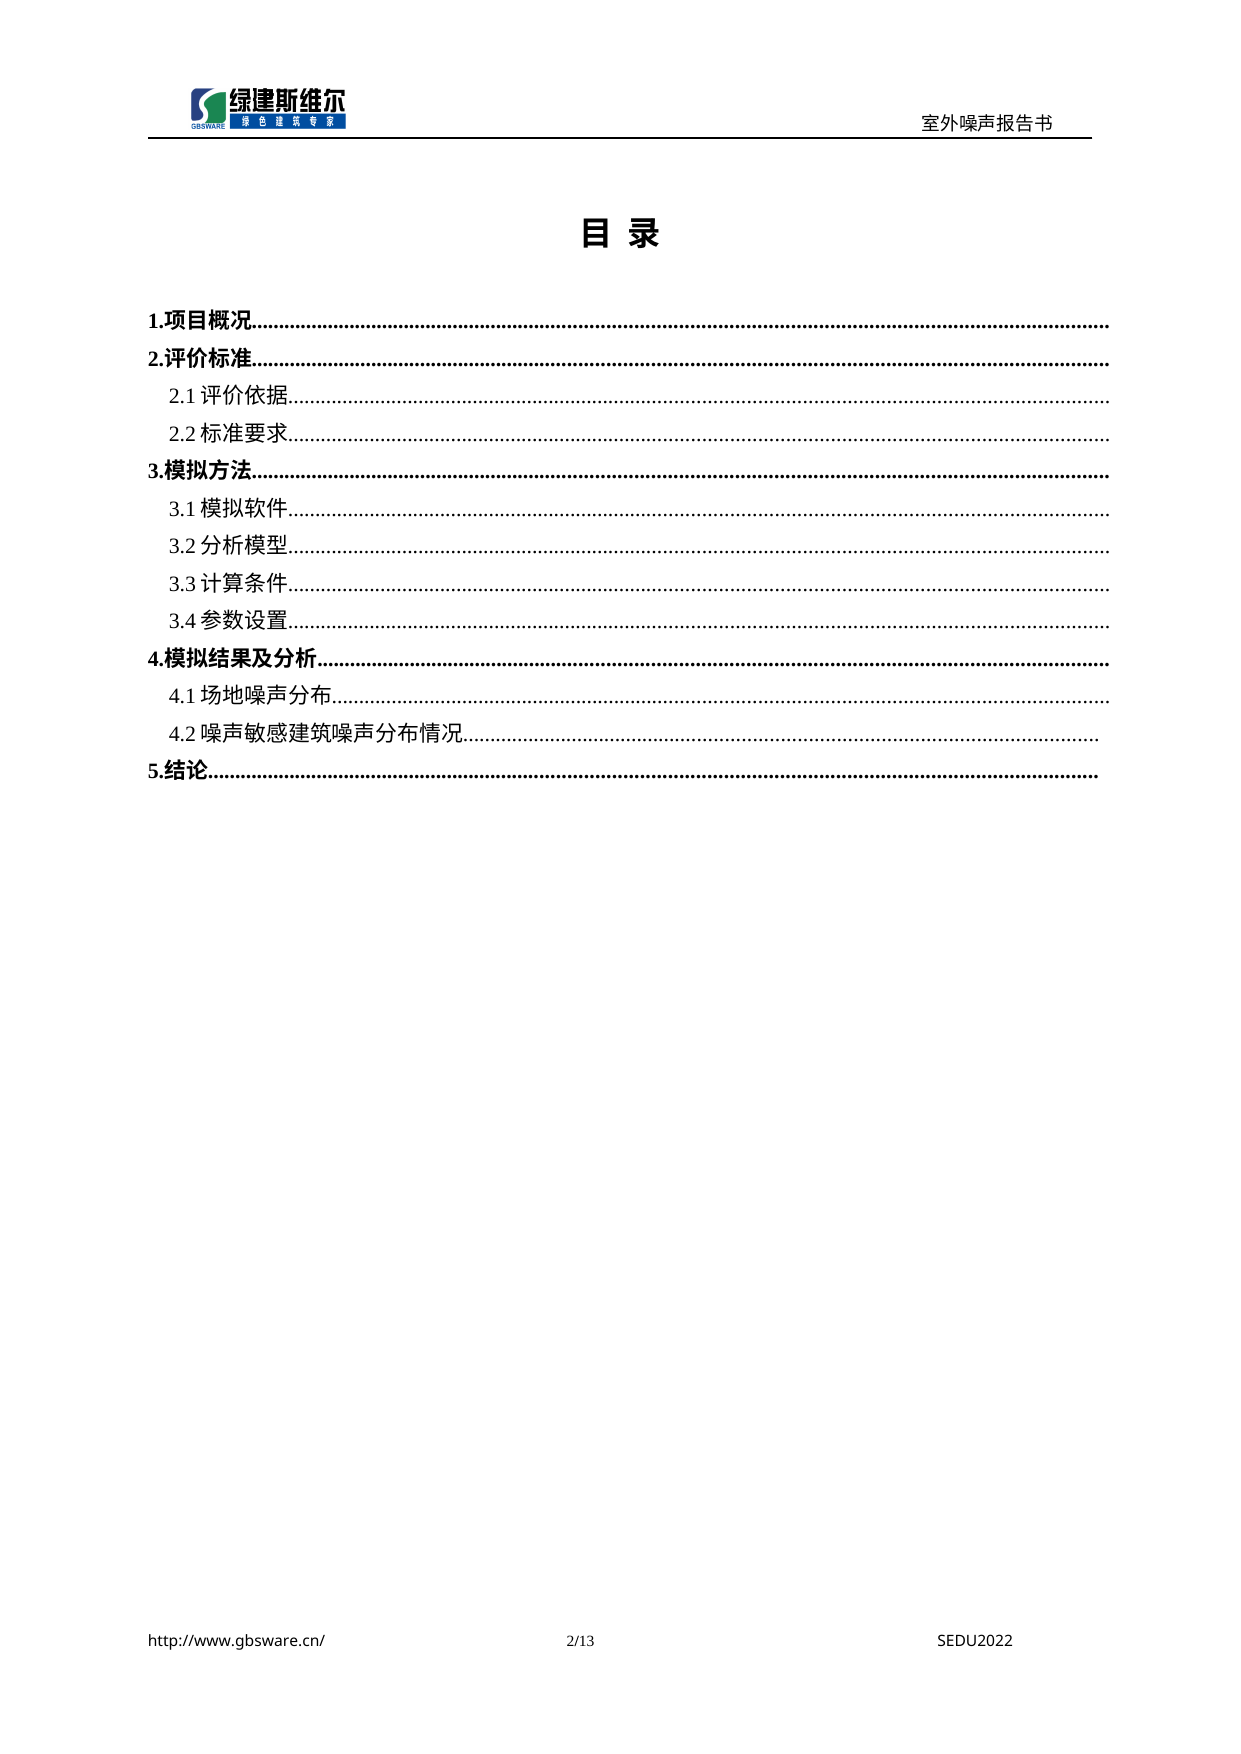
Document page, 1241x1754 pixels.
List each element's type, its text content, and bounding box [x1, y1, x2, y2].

text 2.2标准要求 3 [168, 411, 1092, 449]
text 目 录 [148, 162, 1092, 266]
text 3.模拟方法 4 [148, 449, 1092, 486]
text 2.1评价依据 3 [168, 374, 1092, 411]
text 4.1场地噪声分布 6 [168, 674, 1092, 711]
text 5.结论 13 [148, 749, 1092, 786]
text 4.模拟结果及分析 6 [148, 636, 1092, 674]
picture [187, 88, 347, 130]
text 1.项目概况 3 [148, 299, 1092, 336]
text 4.2噪声敏感建筑噪声分布情况 10 [168, 711, 1092, 749]
text 3.2分析模型 4 [168, 524, 1092, 561]
text 3.1模拟软件 4 [168, 486, 1092, 524]
text 3.3计算条件 5 [168, 561, 1092, 599]
text 2.评价标准 3 [148, 336, 1092, 374]
text 3.4参数设置 6 [168, 599, 1092, 636]
